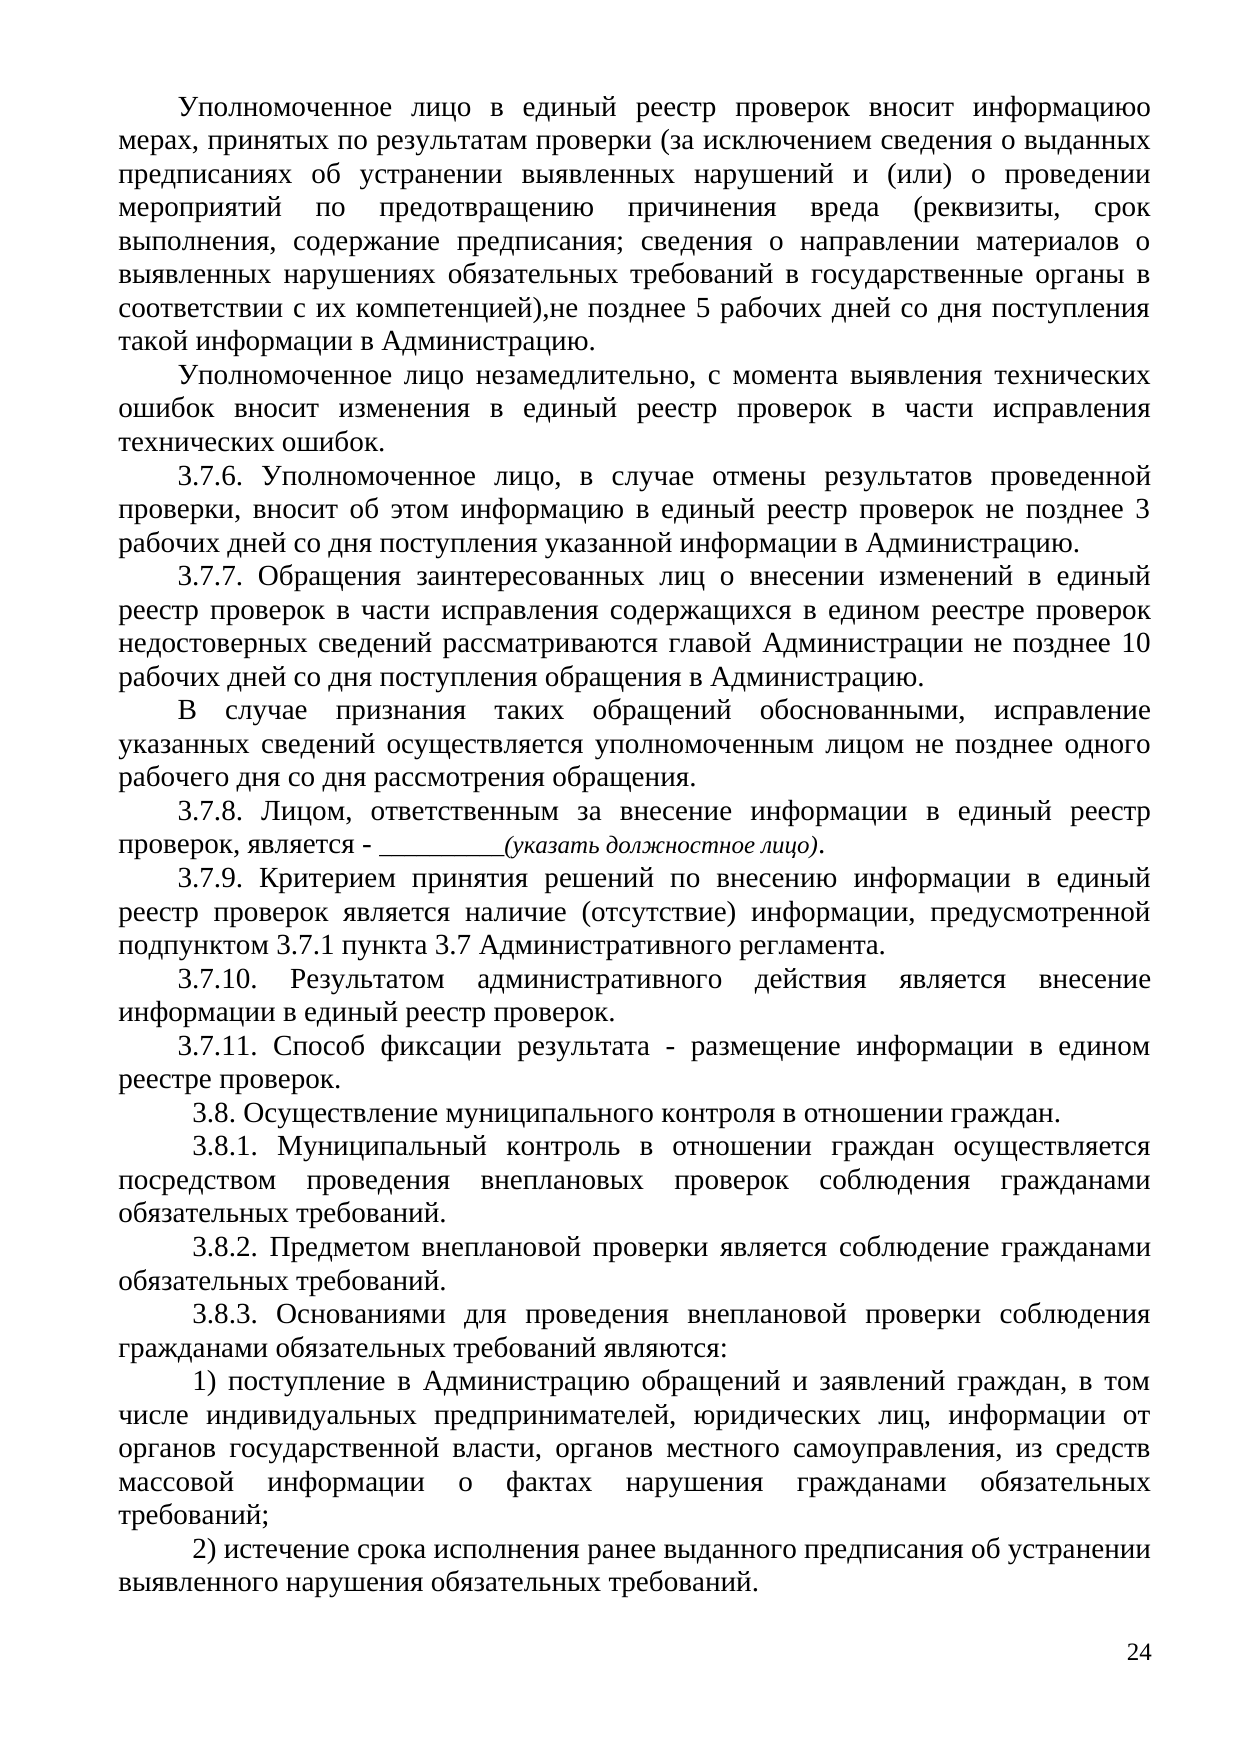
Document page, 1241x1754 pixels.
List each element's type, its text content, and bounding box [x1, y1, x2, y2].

text В случае признания таких обращений обоснованными, исправление указанных сведений осуществляется уполномоченным лицом не позднее одного рабочего дня со дня рассмотрения обращения. [118, 692, 1152, 793]
text 3.7.6. Уполномоченное лицо, в случае отмены результатов проведенной проверки, вносит об этом информацию в единый реестр проверок не позднее 3 рабочих дней со дня поступления указанной информации в Администрацию. [118, 458, 1152, 558]
text 3.8. Осуществление муниципального контроля в отношении граждан. [118, 1095, 1152, 1128]
text 3.8.2. Предметом внеплановой проверки является соблюдение гражданами обязательных требований. [118, 1229, 1152, 1296]
text 1) поступление в Администрацию обращений и заявлений граждан, в том числе индивидуальных предпринимателей, юридических лиц, информации от органов государственной власти, органов местного самоуправления, из средств массовой информации о фактах нарушения гражданами обязательных требований; [118, 1363, 1152, 1531]
text 3.7.7. Обращения заинтересованных лиц о внесении изменений в единый реестр проверок в части исправления содержащихся в едином реестре проверок недостоверных сведений рассматриваются главой Администрации не позднее 10 рабочих дней со дня поступления обращения в Администрацию. [118, 558, 1152, 692]
text 3.7.11. Способ фиксации результата - размещение информации в едином реестре проверок. [118, 1028, 1152, 1095]
text 2) истечение срока исполнения ранее выданного предписания об устранении выявленного нарушения обязательных требований. [118, 1531, 1152, 1598]
text 3.8.1. Муниципальный контроль в отношении граждан осуществляется посредством проведения внеплановых проверок соблюдения гражданами обязательных требований. [118, 1128, 1152, 1229]
text 3.7.9. Критерием принятия решений по внесению информации в единый реестр проверок является наличие (отсутствие) информации, предусмотренной подпунктом 3.7.1 пункта 3.7 Административного регламента. [118, 860, 1152, 961]
text 3.7.10. Результатом административного действия является внесение информации в единый реестр проверок. [118, 961, 1152, 1028]
text 3.8.3. Основаниями для проведения внеплановой проверки соблюдения гражданами обязательных требований являются: [118, 1296, 1152, 1363]
text 3.7.8. Лицом, ответственным за внесение информации в единый реестр проверок, является - __________(указать должностное лицо). [118, 793, 1152, 860]
text Уполномоченное лицо незамедлительно, с момента выявления технических ошибок вносит изменения в единый реестр проверок в части исправления технических ошибок. [118, 357, 1152, 458]
text Уполномоченное лицо в единый реестр проверок вносит информациюо мерах, принятых по результатам проверки (за исключением сведения о выданных предписаниях об устранении выявленных нарушений и (или) о проведении мероприятий по предотвращению причинения вреда (реквизиты, срок выполнения, содержание предписания; сведения о направлении материалов о выявленных нарушениях обязательных требований в государственные органы в соответствии с их компетенцией),не позднее 5 рабочих дней со дня поступления такой информации в Администрацию. [118, 89, 1152, 357]
